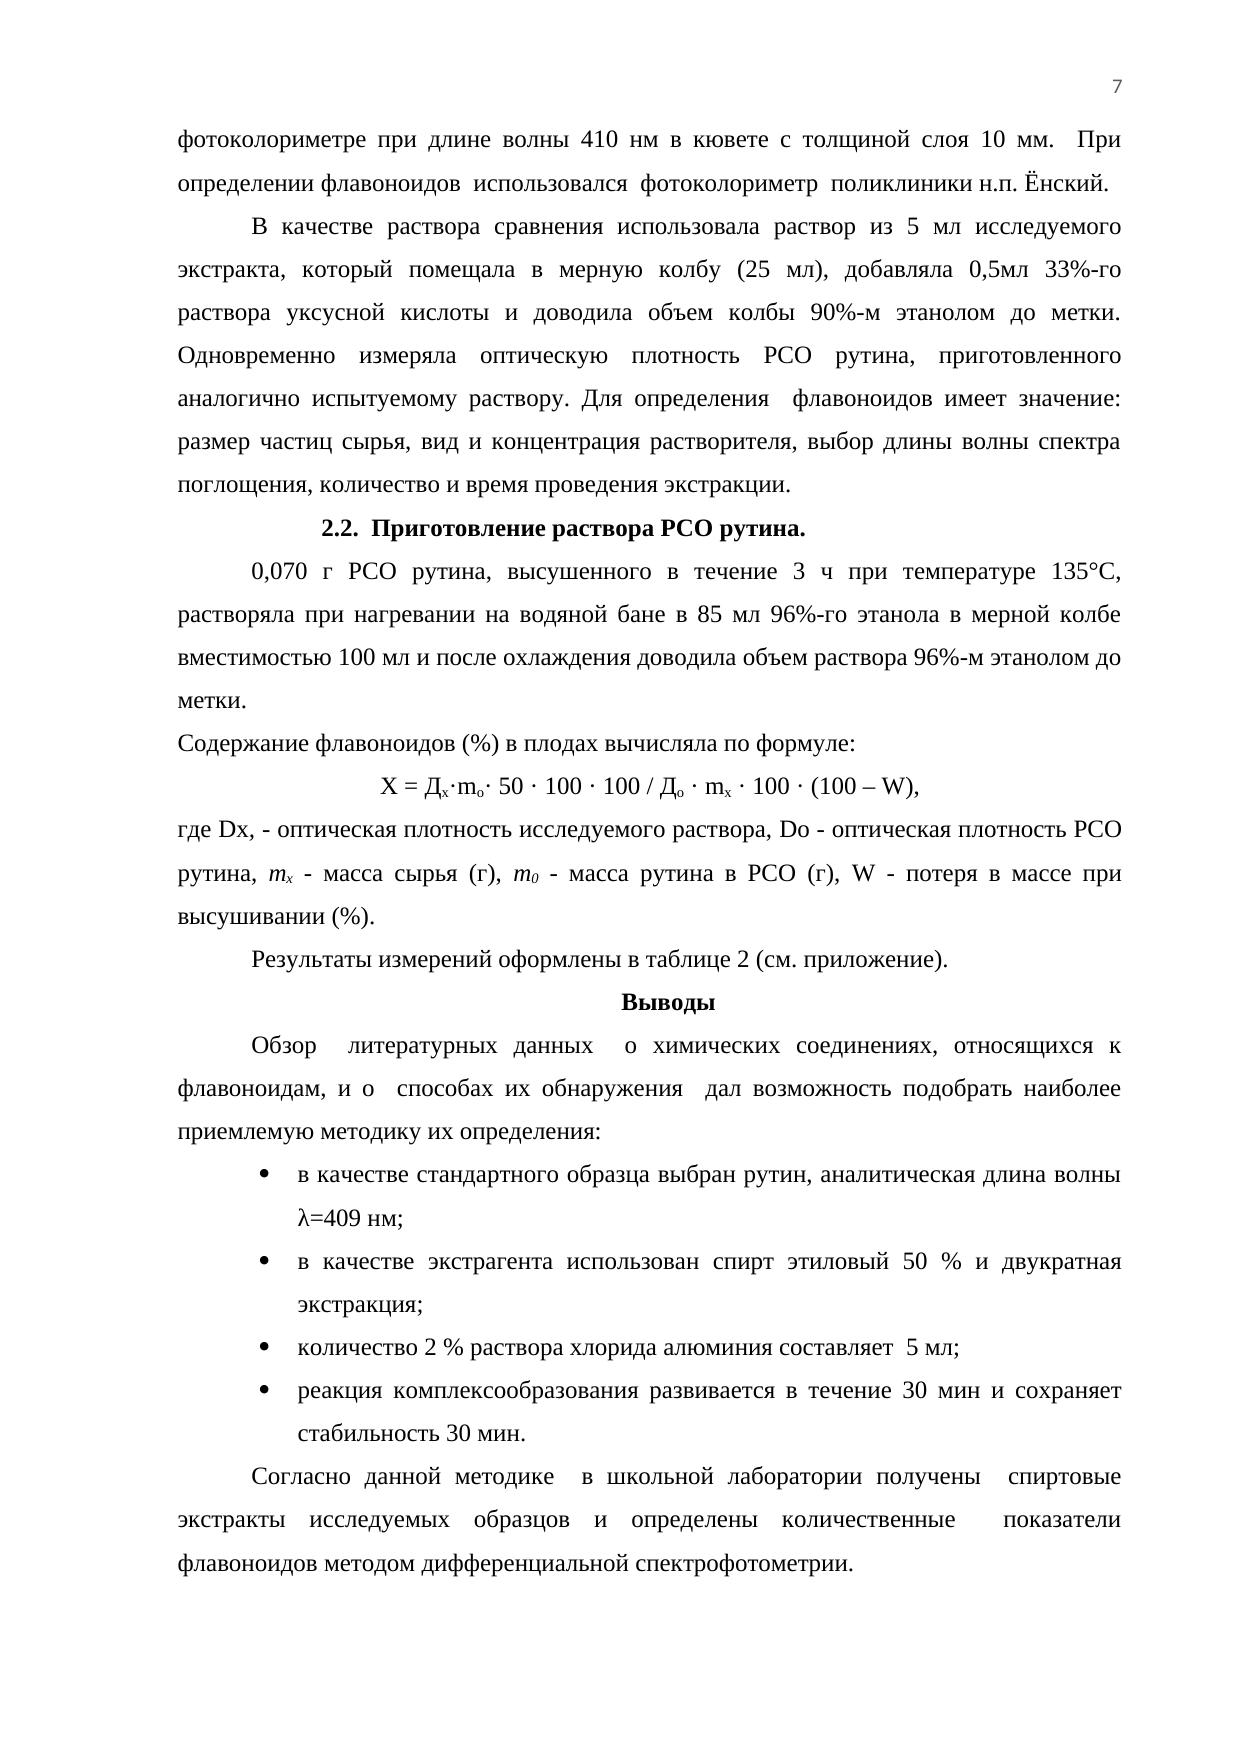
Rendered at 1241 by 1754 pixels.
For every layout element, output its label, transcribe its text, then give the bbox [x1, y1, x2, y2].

list в качестве экстрагента использован спирт этиловый 50 % и двукратная экстракция; [260, 1246, 1122, 1318]
text Выводы [215, 987, 1122, 1016]
text 2.2. Приготовление раствора РСО рутина. [177, 513, 1122, 541]
text Согласно данной методике в школьной лаборатории получены спиртовые экстракты исследуемых образцов и определены количественные показатели флавоноидов методом дифференциальной спектрофотометрии. [177, 1461, 1122, 1576]
text Содержание флавоноидов (%) в плодах вычисляла по формуле: [177, 728, 1122, 757]
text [177, 124, 1122, 196]
text В качестве раствора сравнения использовала раствор из 5 мл исследуемого экстракта, который помещала в мерную колбу (25 мл), добавляла 0,5мл 33%-го раствора уксусной кислоты и доводила объем колбы 90%-м этанолом до метки. Одновременно измеряла оптическую плотность РСО рутина, приготовленного аналогично испытуемому раствору. Для определения флавоноидов имеет значение: размер частиц сырья, вид и концентрация растворителя, выбор длины волны спектра поглощения, количество и время проведения экстракции. [177, 211, 1122, 498]
text где Dx, - оптическая плотность исследуемого раствора, Do - оптическая плотность РСО рутина, тх - масса сырья (г), т0 - масса рутина в РСО (г), W - потеря в массе при высушивании (%). [177, 814, 1122, 929]
text Х = Дх·mo· 50 · 100 · 100 / До · mх · 100 · (100 – W), [177, 771, 1122, 800]
text Результаты измерений оформлены в таблице 2 (см. приложение). [177, 944, 1122, 973]
list реакция комплексообразования развивается в течение 30 мин и сохраняет стабильность 30 мин. [260, 1375, 1122, 1447]
list количество 2 % раствора хлорида алюминия составляет 5 мл; [260, 1332, 1122, 1361]
text Обзор литературных данных о химических соединениях, относящихся к флавоноидам, и о способах их обнаружения дал возможность подобрать наиболее приемлемую методику их определения: [177, 1030, 1122, 1145]
list в качестве стандартного образца выбран рутин, аналитическая длина волны λ=409 нм; [260, 1159, 1122, 1231]
text 0,070 г РСО рутина, высушенного в течение 3 ч при температуре 135°С, растворяла при нагревании на водяной бане в 85 мл 96%-го этанола в мерной колбе вместимостью 100 мл и после охлаждения доводила объем раствора 96%-м этанолом до метки. [177, 556, 1122, 714]
